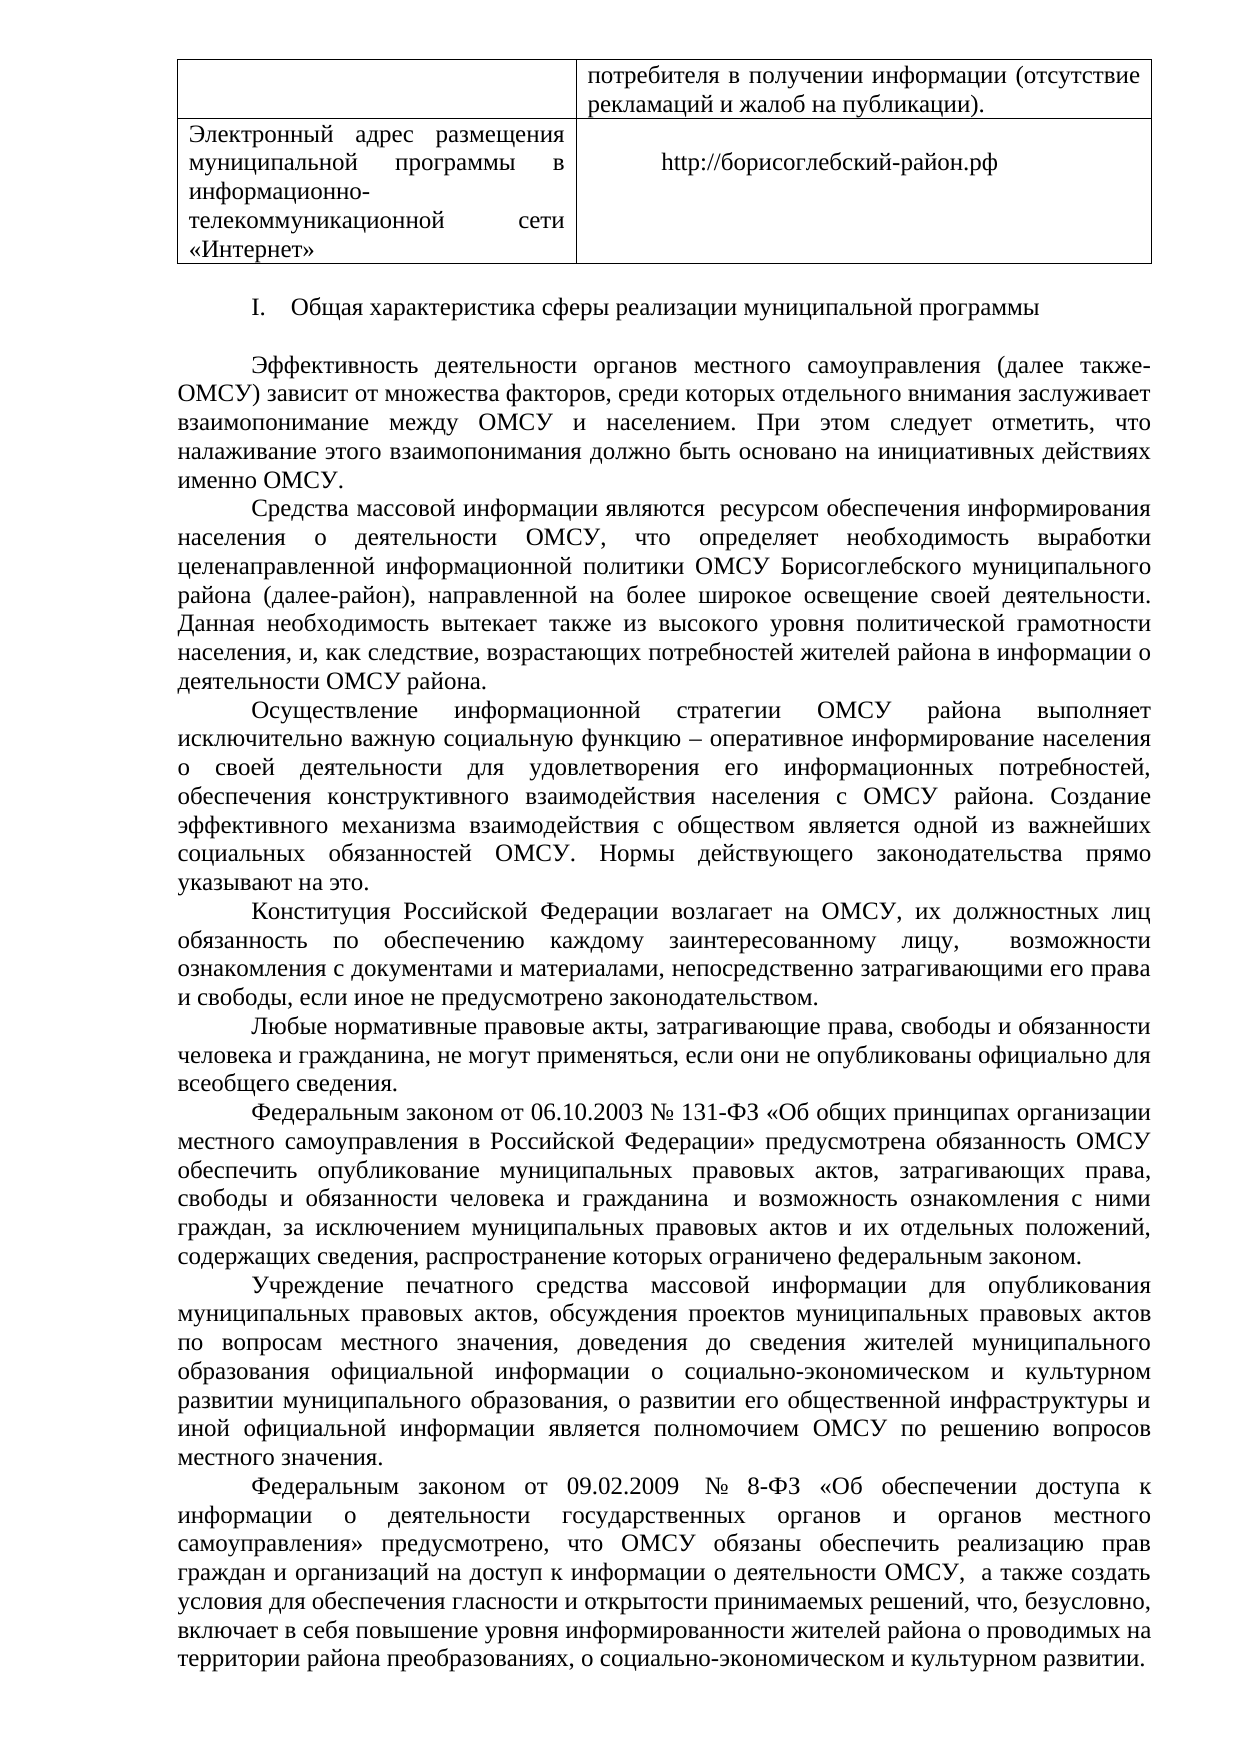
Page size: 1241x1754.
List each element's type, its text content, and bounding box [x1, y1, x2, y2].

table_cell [178, 60, 576, 118]
text Эффективность деятельности органов местного самоуправления (далее также-ОМСУ) зависит от множества факторов, среди которых отдельного внимания заслуживает взаимопонимание между ОМСУ и населением. При этом следует отметить, что налаживание этого взаимопонимания должно быть основано на инициативных действиях именно ОМСУ. [177, 350, 1152, 493]
text Любые нормативные правовые акты, затрагивающие права, свободы и обязанности человека и гражданина, не могут применяться, если они не опубликованы официально для всеобщего сведения. [177, 1011, 1152, 1097]
text Учреждение печатного средства массовой информации для опубликования муниципальных правовых актов, обсуждения проектов муниципальных правовых актов по вопросам местного значения, доведения до сведения жителей муниципального образования официальной информации о социально-экономическом и культурном развитии муниципального образования, о развитии его общественной инфраструктуры и иной официальной информации является полномочием ОМСУ по решению вопросов местного значения. [177, 1270, 1152, 1471]
text Конституция Российской Федерации возлагает на ОМСУ, их должностных лиц обязанность по обеспечению каждому заинтересованному лицу, возможности ознакомления с документами и материалами, непосредственно затрагивающими его права и свободы, если иное не предусмотрено законодательством. [177, 896, 1152, 1011]
text I. Общая характеристика сферы реализации муниципальной программы [177, 292, 1152, 321]
text Осуществление информационной стратегии ОМСУ района выполняет исключительно важную социальную функцию – оперативное информирование населения о своей деятельности для удовлетворения его информационных потребностей, обеспечения конструктивного взаимодействия населения с ОМСУ района. Создание эффективного механизма взаимодействия с обществом является одной из важнейших социальных обязанностей ОМСУ. Нормы действующего законодательства прямо указывают на это. [177, 695, 1152, 896]
table_cell Электронный адрес размещения муниципальной программы в информационно-телекоммуникационной сети «Интернет» [178, 119, 576, 262]
text Федеральным законом от 06.10.2003 № 131-ФЗ «Об общих принципах организации местного самоуправления в Российской Федерации» предусмотрена обязанность ОМСУ обеспечить опубликование муниципальных правовых актов, затрагивающих права, свободы и обязанности человека и гражданина и возможность ознакомления с ними граждан, за исключением муниципальных правовых актов и их отдельных положений, содержащих сведения, распространение которых ограничено федеральным законом. [177, 1097, 1152, 1270]
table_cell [577, 60, 1151, 118]
text Средства массовой информации являются ресурсом обеспечения информирования населения о деятельности ОМСУ, что определяет необходимость выработки целенаправленной информационной политики ОМСУ Борисоглебского муниципального района (далее-район), направленной на более широкое освещение своей деятельности. Данная необходимость вытекает также из высокого уровня политической грамотности населения, и, как следствие, возрастающих потребностей жителей района в информации о деятельности ОМСУ района. [177, 493, 1152, 695]
text Федеральным законом от 09.02.2009 № 8-ФЗ «Об обеспечении доступа к информации о деятельности государственных органов и органов местного самоуправления» предусмотрено, что ОМСУ обязаны обеспечить реализацию прав граждан и организаций на доступ к информации о деятельности ОМСУ, а также создать условия для обеспечения гласности и открытости принимаемых решений, что, безусловно, включает в себя повышение уровня информированности жителей района о проводимых на территории района преобразованиях, о социально-экономическом и культурном развитии. [177, 1471, 1152, 1672]
table_cell http://борисоглебский-район.рф [577, 119, 1151, 262]
